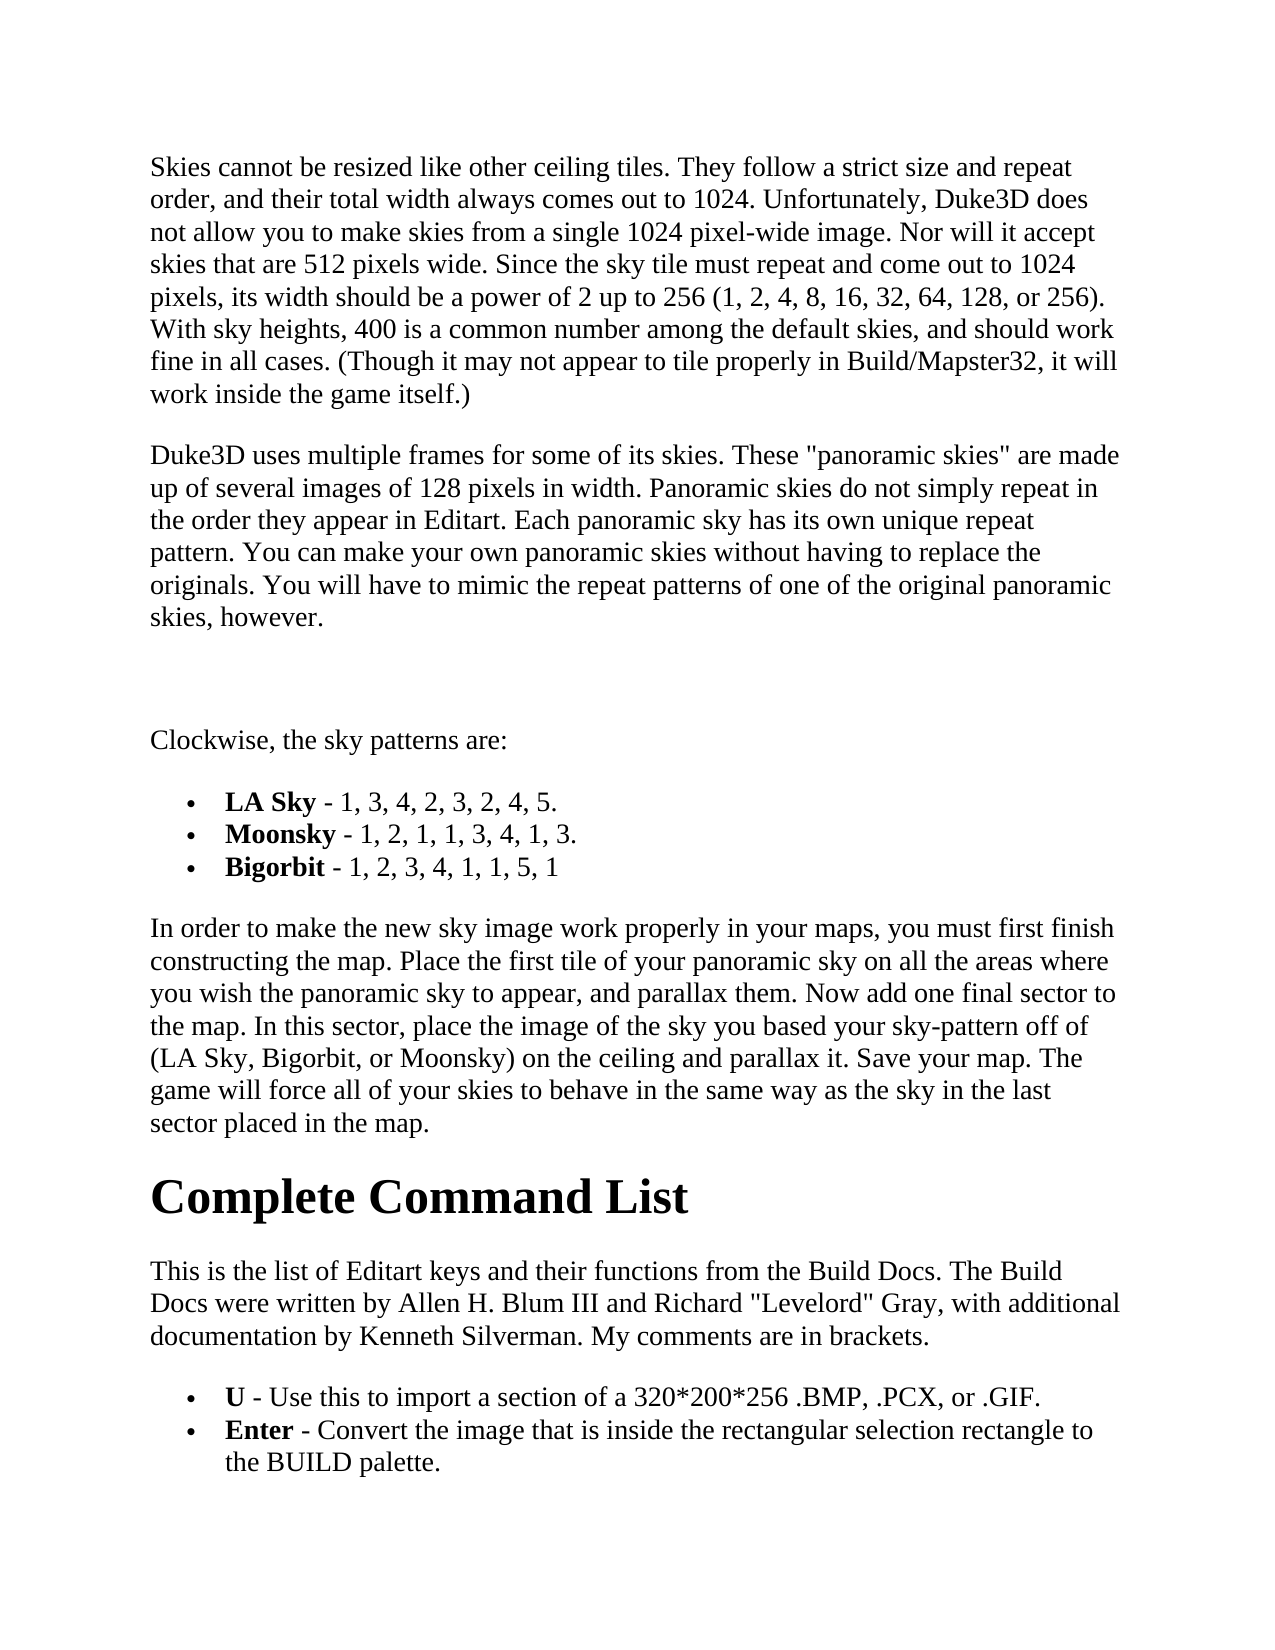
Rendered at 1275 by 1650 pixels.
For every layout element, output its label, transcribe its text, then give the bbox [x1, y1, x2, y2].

text Skies cannot be resized like other ceiling tiles. They follow a strict size and repeat order, and their total width always comes out to 1024. Unfortunately, Duke3D does not allow you to make skies from a single 1024 pixel-wide image. Nor will it accept skies that are 512 pixels wide. Since the sky tile must repeat and come out to 1024 pixels, its width should be a power of 2 up to 256 (1, 2, 4, 8, 16, 32, 64, 128, or 256). With sky heights, 400 is a common number among the default skies, and should work fine in all cases. (Though it may not appear to tile properly in Build/Mapster32, it will work inside the game itself.) [150, 150, 1125, 409]
list Enter - Convert the image that is inside the rectangular selection rectangle to the BUILD palette. [187, 1413, 1125, 1477]
text Complete Command List [150, 1167, 1125, 1225]
list LA Sky - 1, 3, 4, 2, 3, 2, 4, 5. [187, 785, 1125, 817]
list Moonsky - 1, 2, 1, 1, 3, 4, 1, 3. [187, 817, 1125, 850]
text Clockwise, the sky patterns are: [150, 723, 1125, 756]
text Duke3D uses multiple frames for some of its skies. These "panoramic skies" are made up of several images of 128 pixels in width. Panoramic skies do not simply repeat in the order they appear in Editart. Each panoramic sky has its own unique repeat pattern. You can make your own panoramic skies without having to replace the originals. You will have to mimic the repeat patterns of one of the original panoramic skies, however. [150, 438, 1125, 633]
text This is the list of Editart keys and their functions from the Build Docs. The Build Docs were written by Allen H. Blum III and Richard "Levelord" Gray, with additional documentation by Kenneth Silverman. My comments are in brackets. [150, 1254, 1125, 1351]
text In order to make the new sky image work properly in your maps, you must first finish constructing the map. Place the first tile of your panoramic sky on all the areas where you wish the panoramic sky to appear, and parallax them. Now add one final sector to the map. In this sector, place the image of the sky you based your sky-pattern off of (LA Sky, Bigorbit, or Moonsky) on the ceiling and parallax it. Save your map. The game will force all of your skies to behave in the same way as the sky in the last sector placed in the map. [150, 911, 1125, 1138]
list U - Use this to import a section of a 320*200*256 .BMP, .PCX, or .GIF. [187, 1380, 1125, 1413]
list Bigorbit - 1, 2, 3, 4, 1, 1, 5, 1 [187, 850, 1125, 882]
